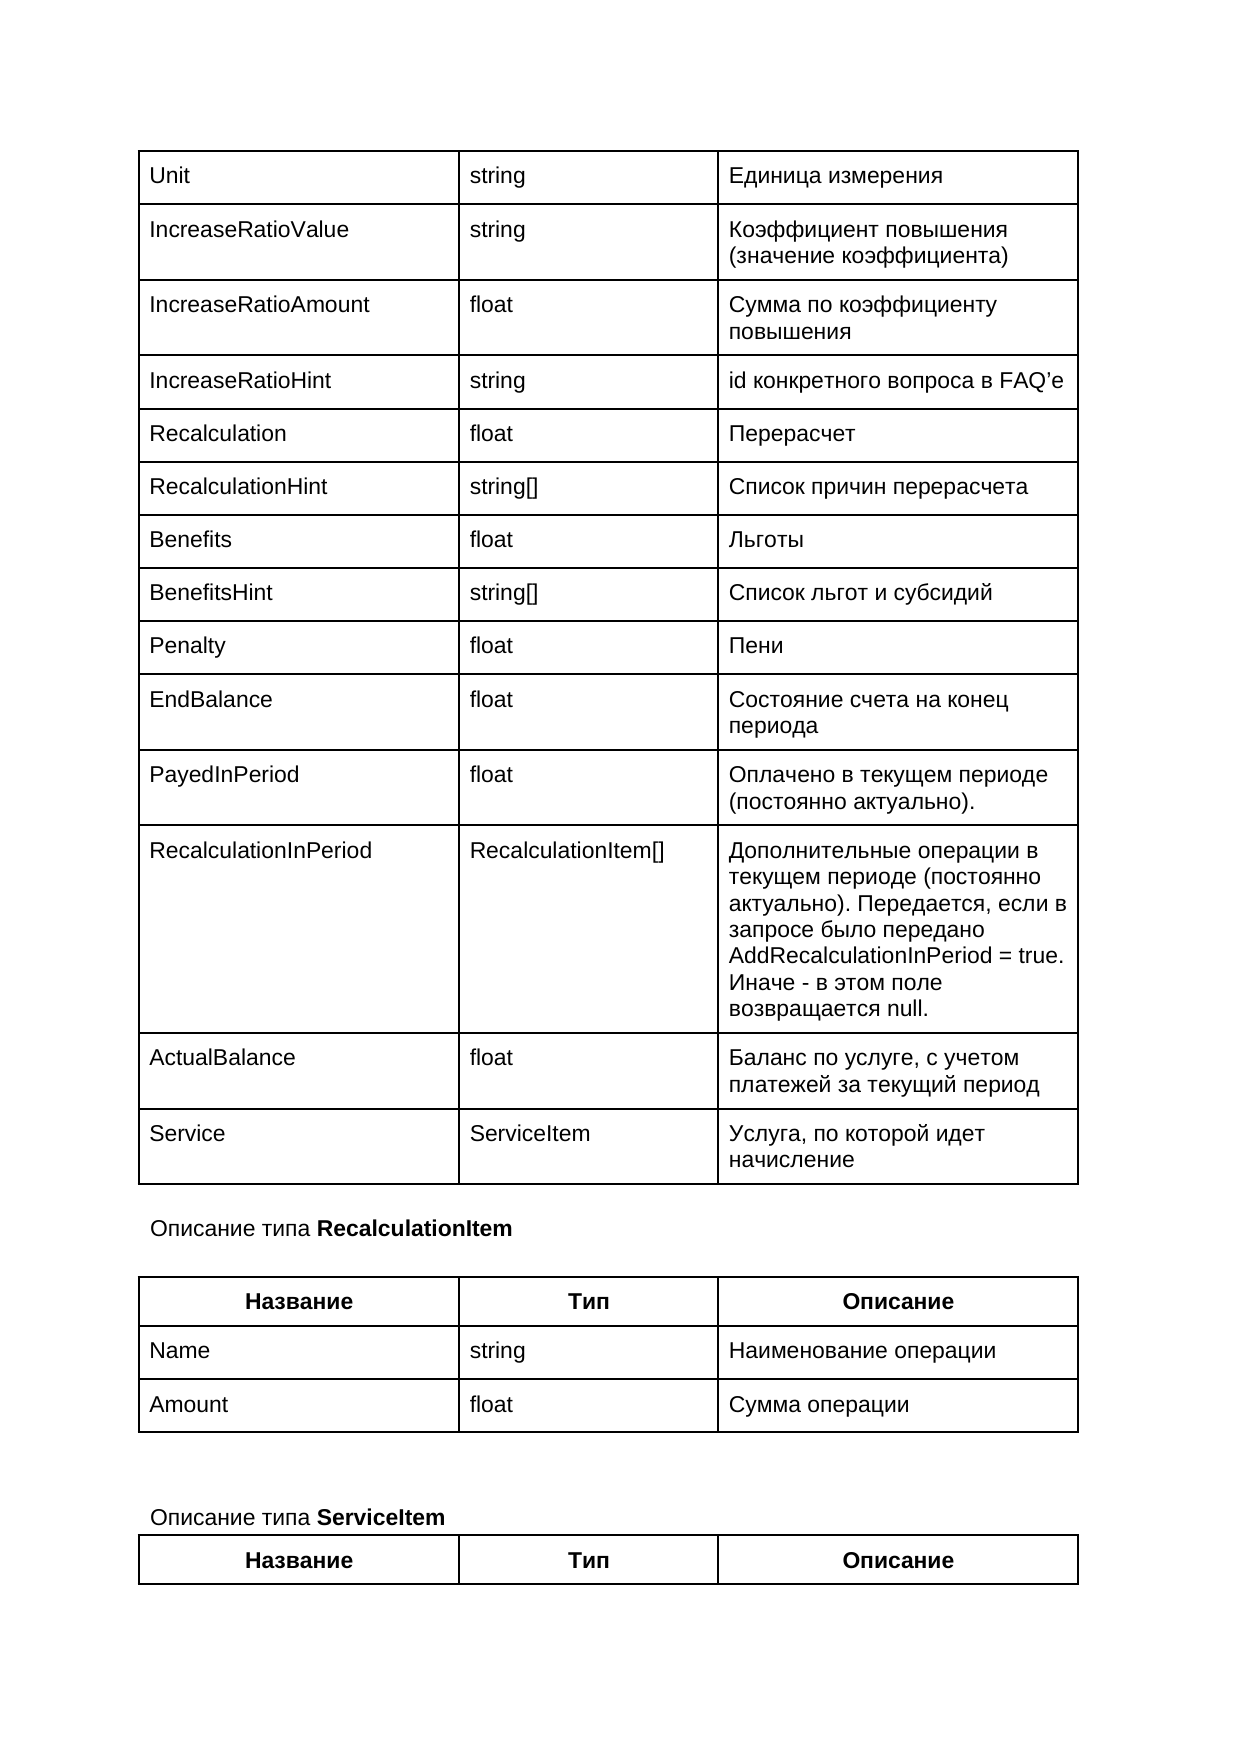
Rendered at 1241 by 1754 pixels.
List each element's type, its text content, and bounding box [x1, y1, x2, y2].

table_cell EndBalance [140, 675, 458, 749]
table_cell Amount [140, 1380, 458, 1431]
table_cell PayedInPeriod [140, 751, 458, 824]
table_cell Баланс по услуге, с учетом платежей за текущий период [719, 1034, 1077, 1107]
table_cell Коэффициент повышения (значение коэффициента) [719, 205, 1077, 279]
table_cell Единица измерения [719, 152, 1077, 203]
table_cell RecalculationHint [140, 463, 458, 514]
table_cell Recalculation [140, 410, 458, 461]
table_cell string [460, 356, 717, 407]
table_cell RecalculationInPeriod [140, 826, 458, 1032]
table_cell ServiceItem [460, 1110, 717, 1183]
table_cell Состояние счета на конец периода [719, 675, 1077, 749]
table_cell Сумма операции [719, 1380, 1077, 1431]
table_cell string[] [460, 569, 717, 620]
table_cell IncreaseRatioAmount [140, 281, 458, 354]
table_cell IncreaseRatioValue [140, 205, 458, 279]
table_cell float [460, 281, 717, 354]
table_cell IncreaseRatioHint [140, 356, 458, 407]
table_cell float [460, 751, 717, 824]
table_header Тип [460, 1536, 717, 1583]
table_cell float [460, 1034, 717, 1107]
table_cell Льготы [719, 516, 1077, 567]
table_cell Услуга, по которой идет начисление [719, 1110, 1077, 1183]
table_cell Перерасчет [719, 410, 1077, 461]
table_cell Дополнительные операции в текущем периоде (постоянно актуально). Передается, если в запросе было передано AddRecalculationInPeriod = true. Иначе - в этом поле возвращается null. [719, 826, 1077, 1032]
table_cell ActualBalance [140, 1034, 458, 1107]
table_cell string [460, 205, 717, 279]
table_header Название [140, 1536, 458, 1583]
table_header Тип [460, 1278, 717, 1325]
table_header Название [140, 1278, 458, 1325]
table_cell Пени [719, 622, 1077, 673]
table_cell Service [140, 1110, 458, 1183]
table_cell string [460, 152, 717, 203]
table_cell Сумма по коэффициенту повышения [719, 281, 1077, 354]
table_cell Список причин перерасчета [719, 463, 1077, 514]
table_cell Penalty [140, 622, 458, 673]
text Описание типа ServiceItem [150, 1504, 1090, 1530]
table_cell float [460, 1380, 717, 1431]
table_cell string[] [460, 463, 717, 514]
table_cell Наименование операции [719, 1327, 1077, 1378]
table_cell BenefitsHint [140, 569, 458, 620]
table_cell id конкретного вопроса в FAQ’е [719, 356, 1077, 407]
text Описание типа RecalculationItem [150, 1215, 1090, 1242]
table_cell float [460, 675, 717, 749]
table_header Описание [719, 1536, 1077, 1583]
table_cell Name [140, 1327, 458, 1378]
table_cell RecalculationItem[] [460, 826, 717, 1032]
table_cell Benefits [140, 516, 458, 567]
table_cell float [460, 410, 717, 461]
table_header Описание [719, 1278, 1077, 1325]
table_cell Оплачено в текущем периоде (постоянно актуально). [719, 751, 1077, 824]
table_cell float [460, 516, 717, 567]
table_cell float [460, 622, 717, 673]
table_cell Unit [140, 152, 458, 203]
table_cell string [460, 1327, 717, 1378]
table_cell Список льгот и субсидий [719, 569, 1077, 620]
